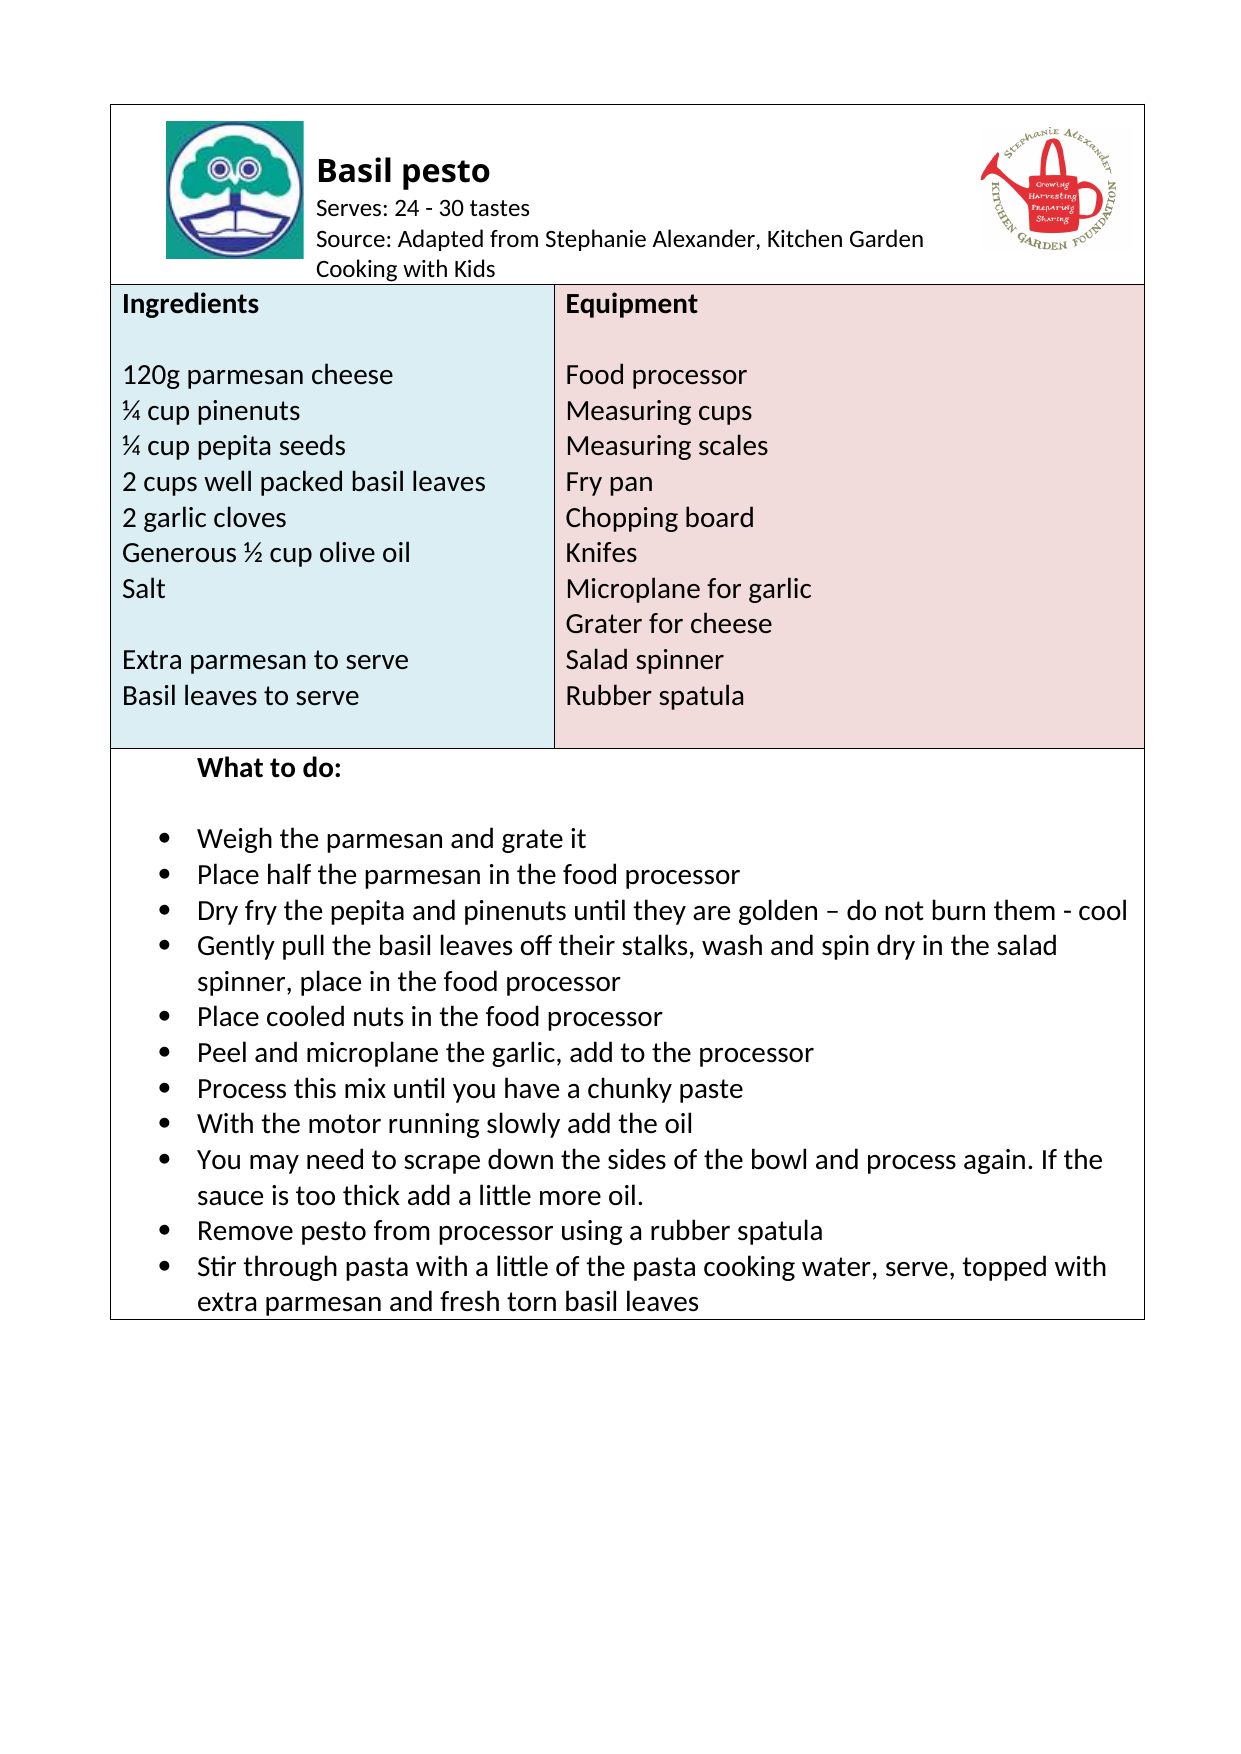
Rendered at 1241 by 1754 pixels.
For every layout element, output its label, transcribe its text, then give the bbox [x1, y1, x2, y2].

table_cell What to do: Weigh the parmesan and grate it Place half the parmesan in the food processor Dry fry the pepita and pinenuts until they are golden – do not burn them - cool Gently pull the basil leaves off their stalks, wash and spin dry in the salad spinner, place in the food processor Place cooled nuts in the food processor Peel and microplane the garlic, add to the processor Process this mix until you have a chunky paste With the motor running slowly add the oil You may need to scrape down the sides of the bowl and process again. If the sauce is too thick add a little more oil. Remove pesto from processor using a rubber spatula Stir through pasta with a little of the pasta cooking water, serve, topped with extra parmesan and fresh torn basil leaves [111, 749, 1144, 1319]
table_cell Ingredients 120g parmesan cheese ¼ cup pinenuts ¼ cup pepita seeds 2 cups well packed basil leaves 2 garlic cloves Generous ½ cup olive oil Salt Extra parmesan to serve Basil leaves to serve [111, 285, 554, 748]
picture [980, 127, 1134, 250]
table_header Basil pesto Serves: 24 - 30 tastes Source: Adapted from Stephanie Alexander, Kitchen Garden Cooking with Kids [111, 105, 1144, 284]
table_cell Equipment Food processor Measuring cups Measuring scales Fry pan Chopping board Knifes Microplane for garlic Grater for cheese Salad spinner Rubber spatula [555, 285, 1144, 748]
picture [166, 121, 304, 259]
